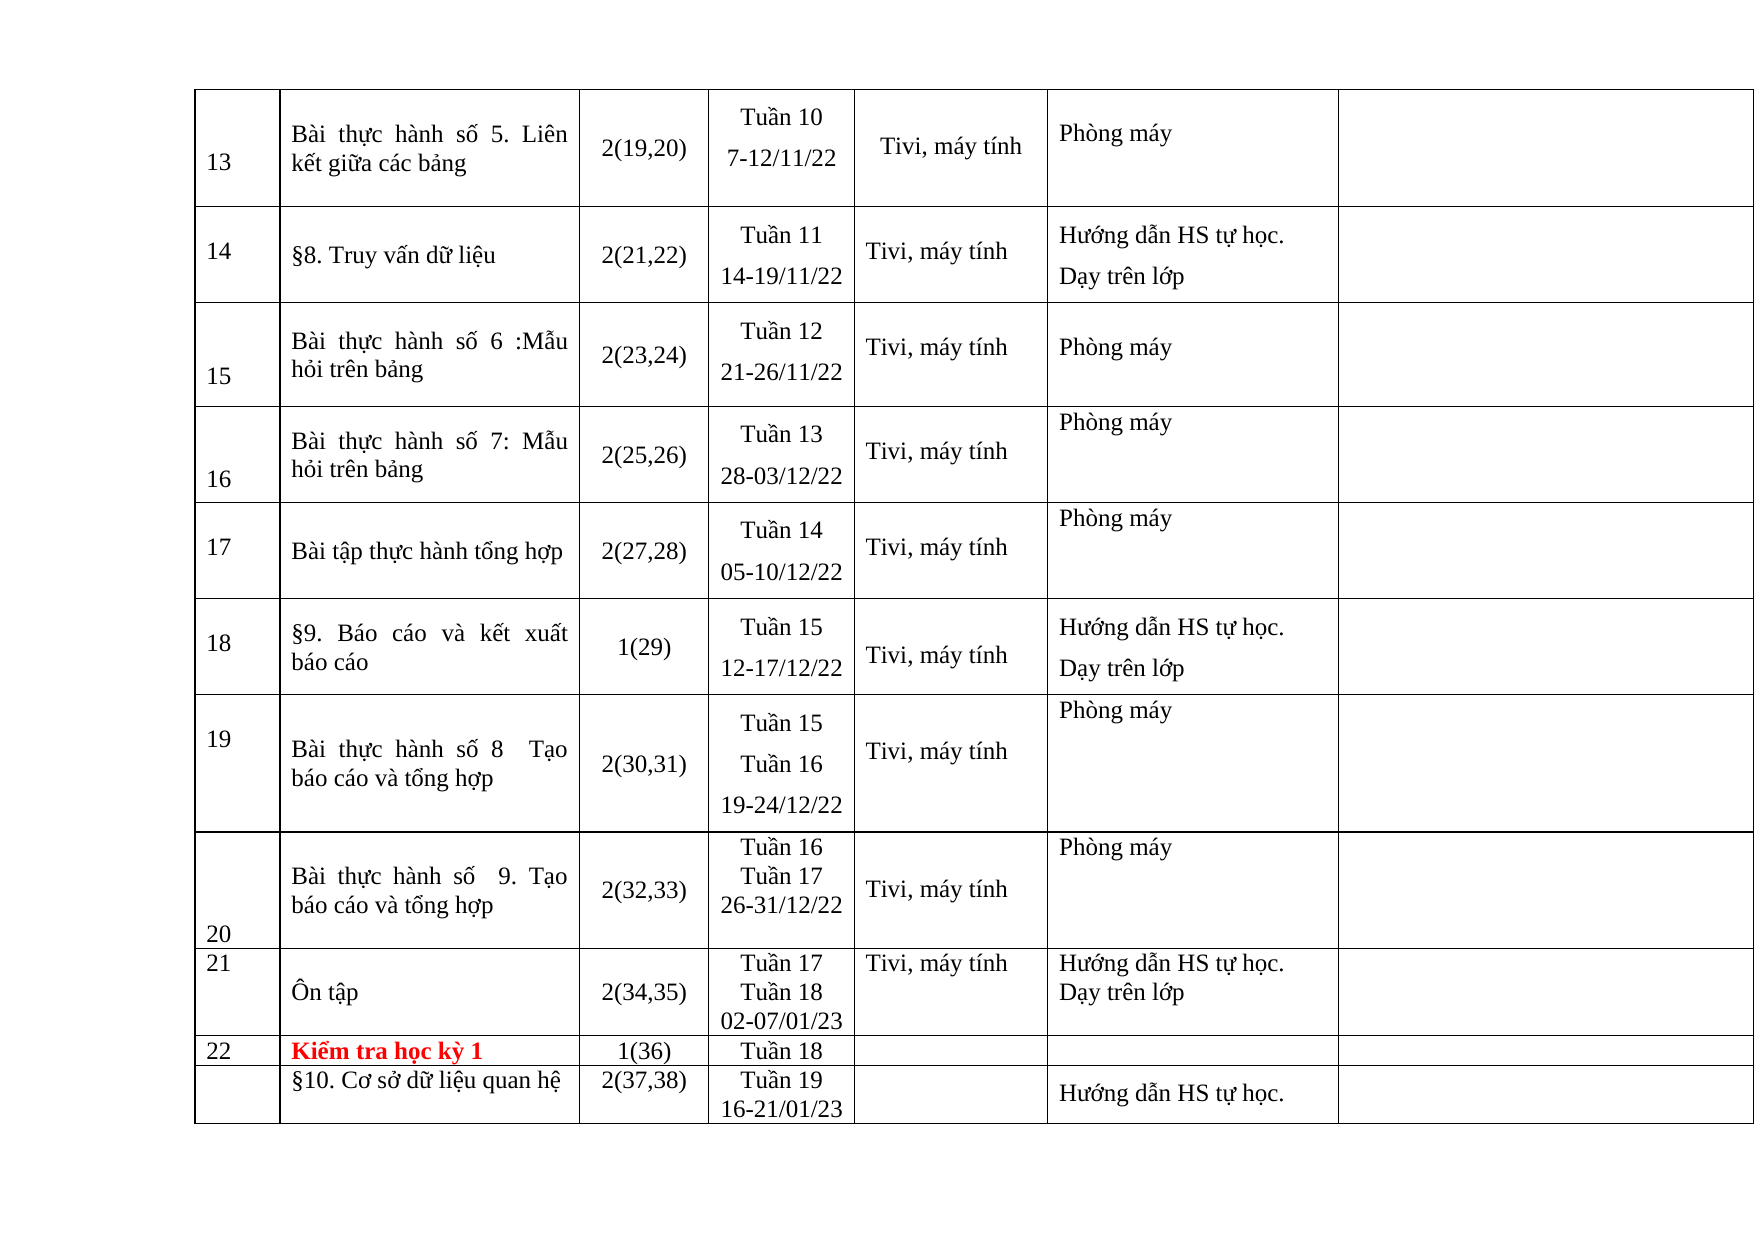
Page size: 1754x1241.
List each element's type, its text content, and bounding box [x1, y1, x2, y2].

table_cell Tivi, máy tính [855, 303, 1047, 406]
table_cell Tivi, máy tính [855, 207, 1047, 302]
table_cell [1339, 695, 1753, 831]
table_cell 20 [196, 833, 279, 947]
table_cell Bài thực hành số 9. Tạo báo cáo và tổng hợp [281, 833, 579, 947]
table_cell Hướng dẫn HS tự học. Dạy trên lớp [1048, 599, 1338, 694]
table_cell [855, 1036, 1047, 1064]
table_cell [1339, 599, 1753, 694]
table_cell 13 [196, 90, 279, 206]
table_cell 2(27,28) [580, 503, 708, 598]
table_cell Tuần 15 12-17/12/22 [709, 599, 854, 694]
table_cell Bài tập thực hành tổng hợp [281, 503, 579, 598]
table_cell 16 [196, 407, 279, 502]
table_cell [1339, 407, 1753, 502]
table_cell [1339, 1066, 1753, 1123]
table_cell Bài thực hành số 8 Tạo báo cáo và tổng hợp [281, 695, 579, 831]
table_cell Tivi, máy tính [855, 407, 1047, 502]
table_cell [1339, 503, 1753, 598]
table_cell [855, 1066, 1047, 1123]
table_cell Phòng máy [1048, 303, 1338, 406]
table_cell 19 [196, 695, 279, 831]
table_cell Bài thực hành số 7: Mẫu hỏi trên bảng [281, 407, 579, 502]
table_cell Tuần 10 7-12/11/22 [709, 90, 854, 206]
table_cell [1339, 833, 1753, 947]
table_cell Tivi, máy tính [855, 949, 1047, 1035]
table_cell 1(29) [580, 599, 708, 694]
table_cell 14 [196, 207, 279, 302]
table_cell 18 [196, 599, 279, 694]
table_cell 2(21,22) [580, 207, 708, 302]
table_cell Tuần 15 Tuần 16 19-24/12/22 [709, 695, 854, 831]
table_cell Phòng máy [1048, 407, 1338, 502]
table_cell 2(34,35) [580, 949, 708, 1035]
table_cell [1339, 90, 1753, 206]
table_cell Phòng máy [1048, 695, 1338, 831]
table_cell 2(23,24) [580, 303, 708, 406]
table_cell Bài thực hành số 5. Liên kết giữa các bảng [281, 90, 579, 206]
table_cell §9. Báo cáo và kết xuất báo cáo [281, 599, 579, 694]
table_cell Tuần 17 Tuần 18 02-07/01/23 [709, 949, 854, 1035]
table_cell Tuần 18 [709, 1036, 854, 1064]
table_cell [1048, 1066, 1338, 1123]
table_cell 21 [196, 949, 279, 1035]
table_cell Tivi, máy tính [855, 833, 1047, 947]
table_cell Tivi, máy tính [855, 90, 1047, 206]
table_cell Hướng dẫn HS tự học. Dạy trên lớp [1048, 949, 1338, 1035]
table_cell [281, 1066, 579, 1123]
table_cell Tuần 13 28-03/12/22 [709, 407, 854, 502]
table_cell Phòng máy [1048, 90, 1338, 206]
table_cell 2(37,38) [580, 1066, 708, 1123]
table_cell 15 [196, 303, 279, 406]
table_cell [1339, 949, 1753, 1035]
table_cell Tuần 14 05-10/12/22 [709, 503, 854, 598]
table_cell [1339, 1036, 1753, 1064]
table_cell 2(32,33) [580, 833, 708, 947]
table_cell 2(25,26) [580, 407, 708, 502]
table_cell [1339, 303, 1753, 406]
table_cell Tuần 12 21-26/11/22 [709, 303, 854, 406]
table_cell Bài thực hành số 6 :Mẫu hỏi trên bảng [281, 303, 579, 406]
table_cell Ôn tập [281, 949, 579, 1035]
table_cell Phòng máy [1048, 503, 1338, 598]
table_cell Hướng dẫn HS tự học. Dạy trên lớp [1048, 207, 1338, 302]
table_cell Phòng máy [1048, 833, 1338, 947]
table_cell 2(30,31) [580, 695, 708, 831]
table_cell 2(19,20) [580, 90, 708, 206]
table_cell Tivi, máy tính [855, 695, 1047, 831]
table_cell §8. Truy vấn dữ liệu [281, 207, 579, 302]
table_cell 22 [196, 1036, 279, 1064]
table_cell Tuần 11 14-19/11/22 [709, 207, 854, 302]
table_cell [1339, 207, 1753, 302]
table_cell 1(36) [580, 1036, 708, 1064]
table_cell Tivi, máy tính [855, 503, 1047, 598]
table_cell 17 [196, 503, 279, 598]
table_cell Tuần 19 16-21/01/23 [709, 1066, 854, 1123]
table_cell 23 [196, 1066, 279, 1123]
table_cell Tuần 16 Tuần 17 26-31/12/22 [709, 833, 854, 947]
table_cell [1048, 1036, 1338, 1064]
table_cell Tivi, máy tính [855, 599, 1047, 694]
table_cell Kiểm tra học kỳ 1 [281, 1036, 579, 1064]
